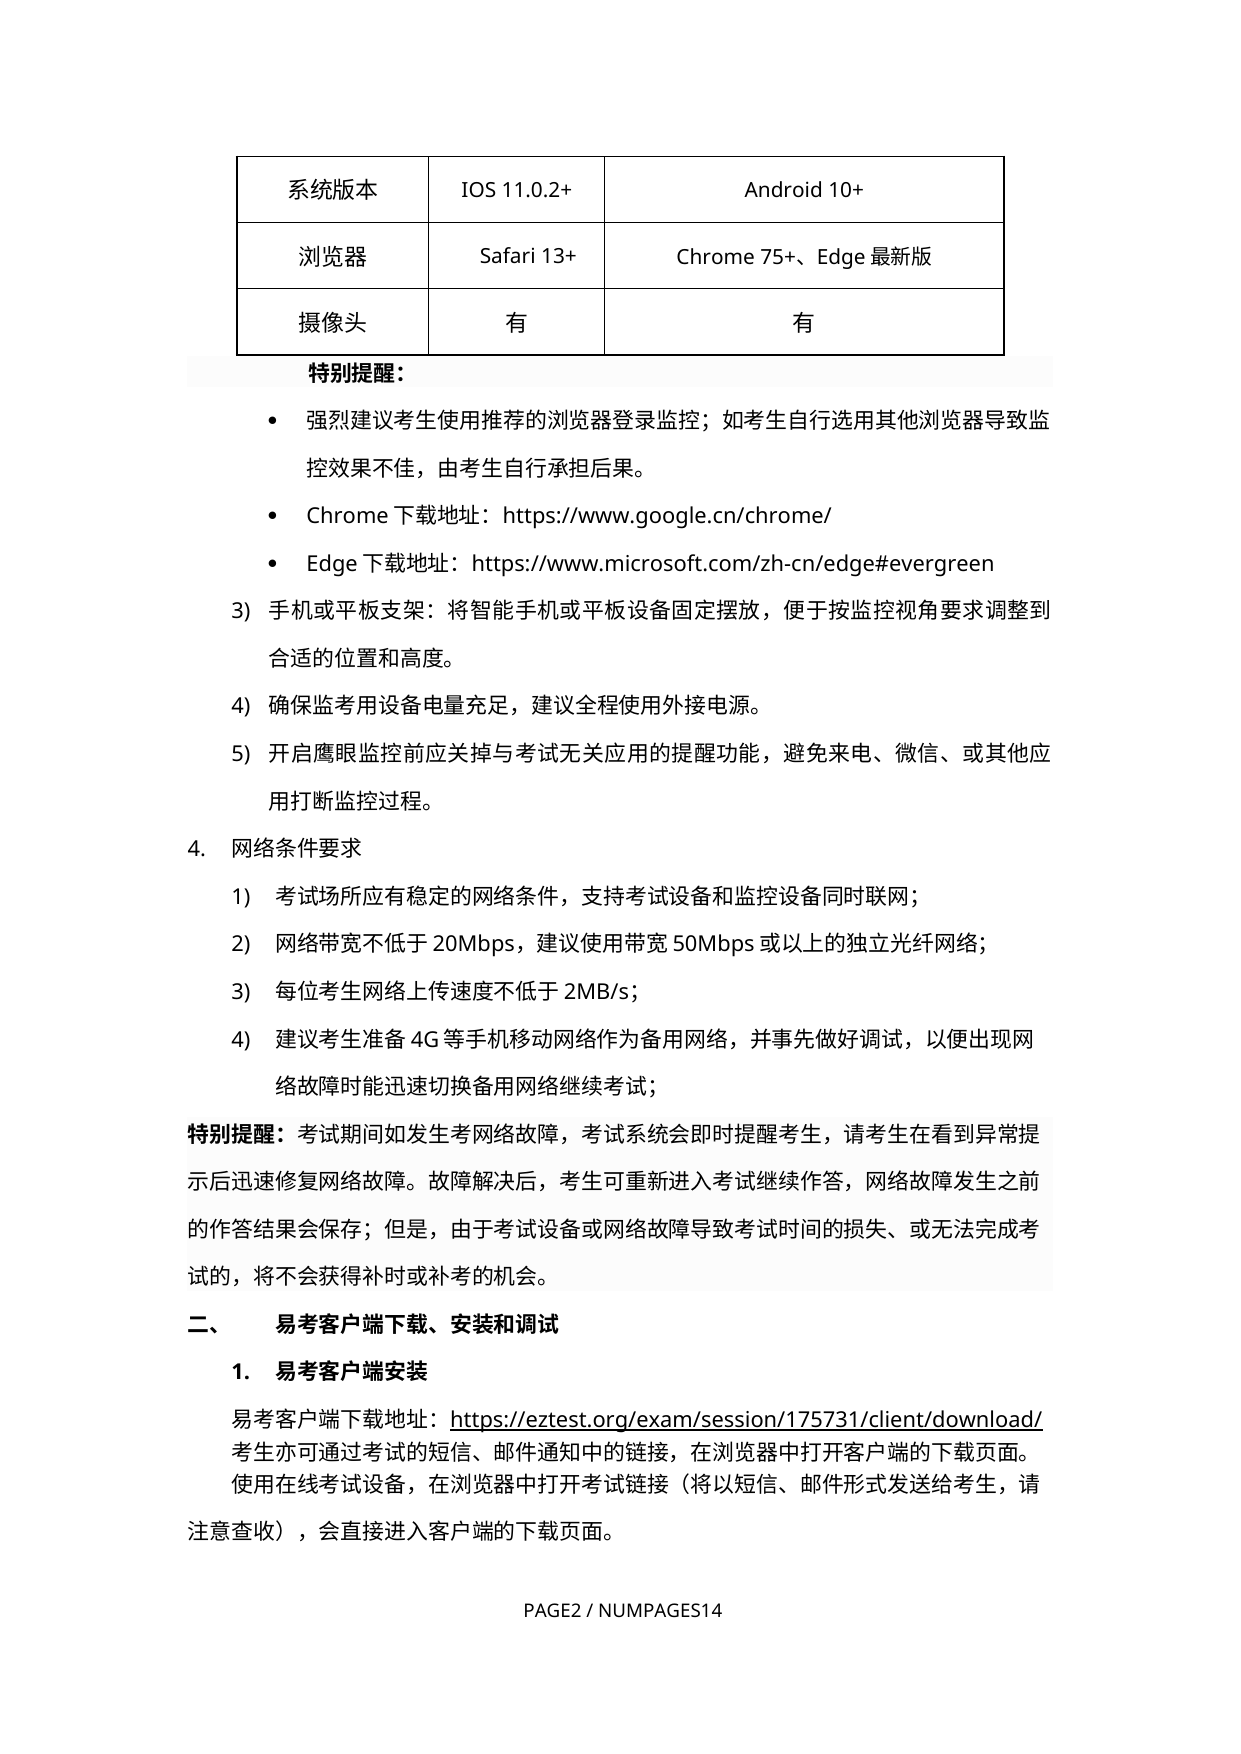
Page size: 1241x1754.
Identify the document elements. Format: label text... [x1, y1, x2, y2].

text 特别提醒： [187, 356, 1053, 387]
list 手机或平板支架：将智能手机或平板设备固定摆放，便于按监控视角要求调整到合适的位置和高度。 [231, 593, 1053, 673]
table_cell IOS 11.0.2+ [429, 157, 604, 222]
table_cell 有 [605, 289, 1003, 354]
table_cell 有 [429, 289, 604, 354]
text 易考客户端下载地址：https://eztest.org/exam/session/175731/client/download/ [187, 1402, 1053, 1434]
list 开启鹰眼监控前应关掉与考试无关应用的提醒功能，避免来电、微信、或其他应用打断监控过程。 [231, 736, 1053, 815]
list 网络条件要求 [187, 831, 1053, 863]
table_cell 系统版本 [238, 157, 428, 222]
table_cell Chrome 75+、Edge最新版 [605, 223, 1003, 288]
text 特别提醒：考试期间如发生考网络故障，考试系统会即时提醒考生，请考生在看到异常提示后迅速修复网络故障。故障解决后，考生可重新进入考试继续作答，网络故障发生之前的作答结果会保存；但是，由于考试设备或网络故障导致考试时间的损失、或无法完成考试的，将不会获得补时或补考的机会。 [187, 1117, 1053, 1291]
list 确保监考用设备电量充足，建议全程使用外接电源。 [231, 688, 1053, 720]
list 考试场所应有稳定的网络条件，支持考试设备和监控设备同时联网； [231, 879, 1053, 911]
table_cell 摄像头 [238, 289, 428, 354]
subtitle 易考客户端安装 [231, 1354, 1053, 1386]
subtitle 易考客户端下载、安装和调试 [187, 1307, 1053, 1338]
text 考生亦可通过考试的短信、邮件通知中的链接，在浏览器中打开客户端的下载页面。 [187, 1434, 1053, 1467]
table_cell Android 10+ [605, 157, 1003, 222]
list 网络带宽不低于20Mbps，建议使用带宽50Mbps或以上的独立光纤网络； [231, 926, 1053, 958]
table_cell 浏览器 [238, 223, 428, 288]
list Chrome下载地址：https://www.google.cn/chrome/ [269, 498, 1053, 530]
list 每位考生网络上传速度不低于2MB/s； [231, 974, 1053, 1006]
list Edge下载地址：https://www.microsoft.com/zh-cn/edge#evergreen [269, 546, 1053, 578]
table_cell Safari 13+ [429, 223, 604, 288]
list 强烈建议考生使用推荐的浏览器登录监控；如考生自行选用其他浏览器导致监控效果不佳，由考生自行承担后果。 [269, 403, 1053, 482]
list 使用在线考试设备，在浏览器中打开考试链接（将以短信、邮件形式发送给考生，请注意查收），会直接进入客户端的下载页面。 [187, 1467, 1053, 1546]
list 建议考生准备4G等手机移动网络作为备用网络，并事先做好调试，以便出现网络故障时能迅速切换备用网络继续考试； [231, 1022, 1053, 1101]
